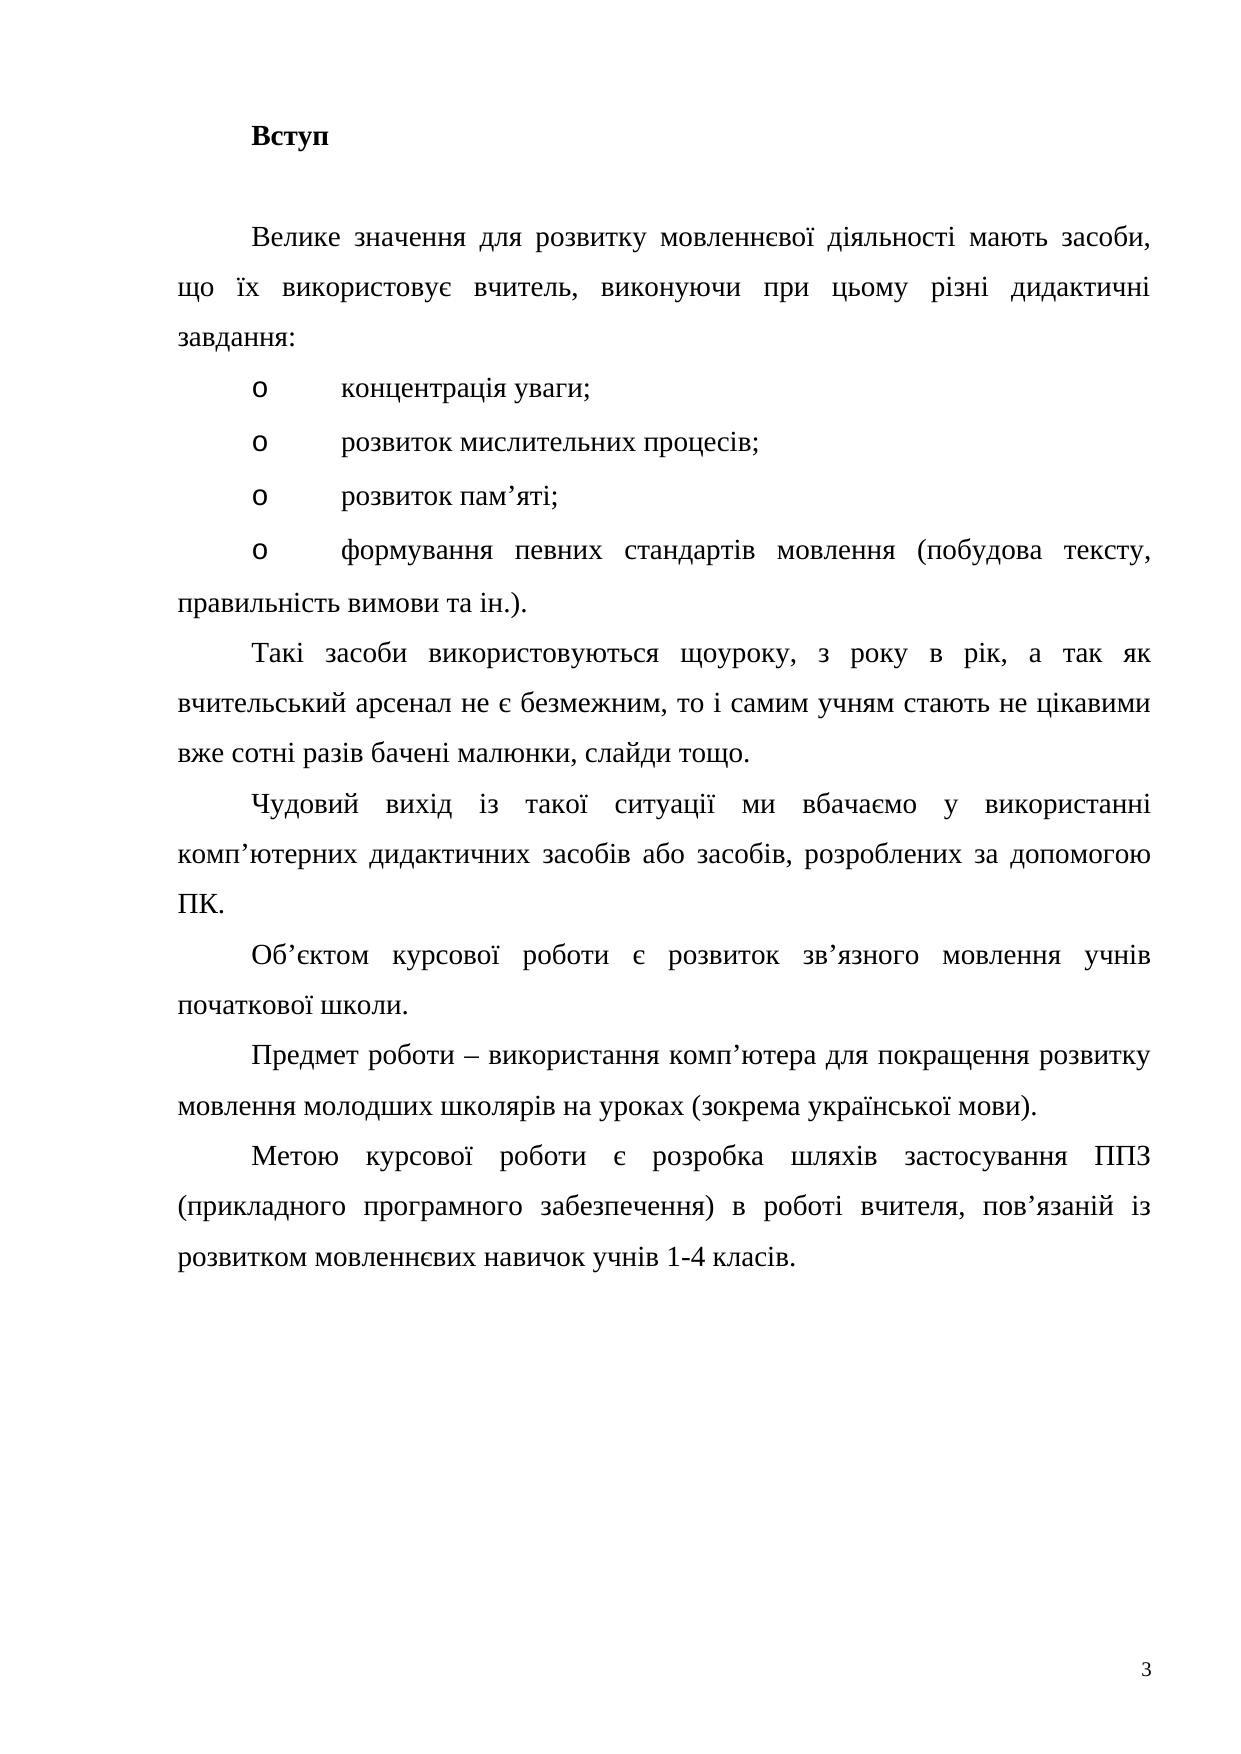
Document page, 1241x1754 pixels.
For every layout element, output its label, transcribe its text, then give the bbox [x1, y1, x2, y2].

text Чудовий вихід із такої ситуації ми вбачаємо у використанні комп’ютерних дидактичних засобів або засобів, розроблених за допомогою ПК. [177, 786, 1152, 920]
subtitle Вступ [177, 118, 1152, 152]
text Метою курсової роботи є розробка шляхів застосування ППЗ (прикладного програмного забезпечення) в роботі вчителя, пов’язаній із розвитком мовленнєвих навичок учнів 1-4 класів. [177, 1138, 1152, 1272]
list розвиток пам’яті; [177, 478, 1152, 514]
text Такі засоби використовуються щоуроку, з року в рік, а так як вчительський арсенал не є безмежним, то і самим учням стають не цікавими вже сотні разів бачені малюнки, слайди тощо. [177, 635, 1152, 769]
list формування певних стандартів мовлення (побудова тексту, правильність вимови та ін.). [177, 532, 1152, 618]
text Предмет роботи – використання комп’ютера для покращення розвитку мовлення молодших школярів на уроках (зокрема української мови). [177, 1037, 1152, 1121]
list розвиток мислительних процесів; [177, 424, 1152, 460]
list концентрація уваги; [177, 370, 1152, 406]
text Велике значення для розвитку мовленнєвої діяльності мають засоби, що їх використовує вчитель, виконуючи при цьому різні дидактичні завдання: [177, 219, 1152, 353]
text Об’єктом курсової роботи є розвиток зв’язного мовлення учнів початкової школи. [177, 937, 1152, 1021]
